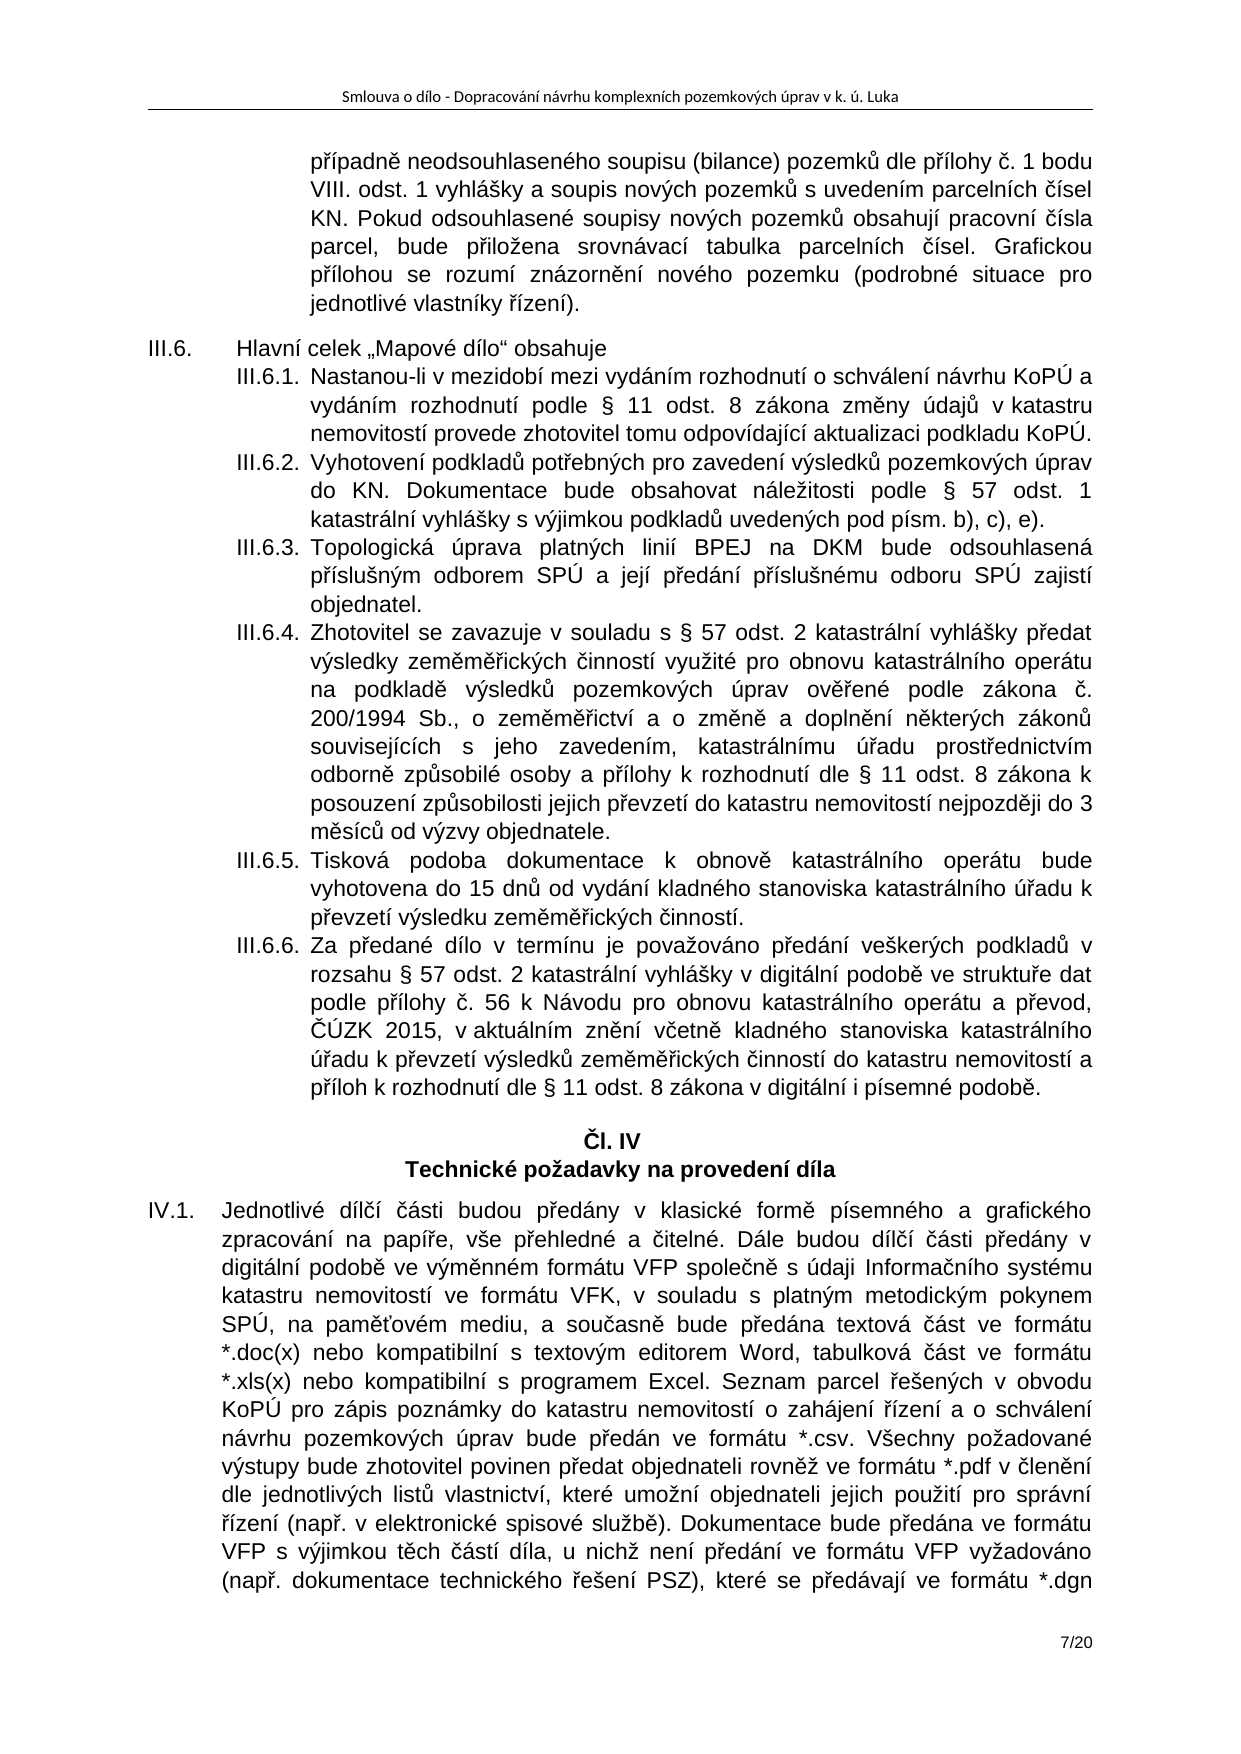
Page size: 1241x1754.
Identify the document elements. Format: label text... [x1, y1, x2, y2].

text Vyhotovení podkladů potřebných pro zavedení výsledků pozemkových úprav do KN. Dokumentace bude obsahovat náležitosti podle § 57 odst. 1 katastrální vyhlášky s výjimkou podkladů uvedených pod písm. b), c), e). [236, 449, 1093, 532]
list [148, 1197, 1093, 1593]
list Hlavní celek „Mapové dílo“ obsahuje [148, 335, 1093, 361]
text Topologická úprava platných linií BPEJ na DKM bude odsouhlasená příslušným odborem SPÚ a její předání příslušnému odboru SPÚ zajistí objednatel. [236, 534, 1093, 617]
text Za předané dílo v termínu je považováno předání veškerých podkladů v rozsahu § 57 odst. 2 katastrální vyhlášky v digitální podobě ve struktuře dat podle přílohy č. 56 k Návodu pro obnovu katastrálního operátu a převod, ČÚZK 2015, v aktuálním znění včetně kladného stanoviska katastrálního úřadu k převzetí výsledků zeměměřických činností do katastru nemovitostí a příloh k rozhodnutí dle § 11 odst. 8 zákona v digitální i písemné podobě. [236, 932, 1093, 1101]
text Technické požadavky na provedení díla [148, 1128, 1093, 1182]
text Nastanou-li v mezidobí mezi vydáním rozhodnutí o schválení návrhu KoPÚ a vydáním rozhodnutí podle § 11 odst. 8 zákona změny údajů v katastru nemovitostí provede zhotovitel tomu odpovídající aktualizaci podkladu KoPÚ. [236, 363, 1093, 447]
text Tisková podoba dokumentace k obnově katastrálního operátu bude vyhotovena do 15 dnů od vydání kladného stanoviska katastrálního úřadu k převzetí výsledku zeměměřických činností. [236, 847, 1093, 930]
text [236, 148, 1093, 316]
text Zhotovitel se zavazuje v souladu s § 57 odst. 2 katastrální vyhlášky předat výsledky zeměměřických činností využité pro obnovu katastrálního operátu na podkladě výsledků pozemkových úprav ověřené podle zákona č. 200/1994 Sb., o zeměměřictví a o změně a doplnění některých zákonů souvisejících s jeho zavedením, katastrálnímu úřadu prostřednictvím odborně způsobilé osoby a přílohy k rozhodnutí dle § 11 odst. 8 zákona k posouzení způsobilosti jejich převzetí do katastru nemovitostí nejpozději do 3 měsíců od výzvy objednatele. [236, 619, 1093, 845]
